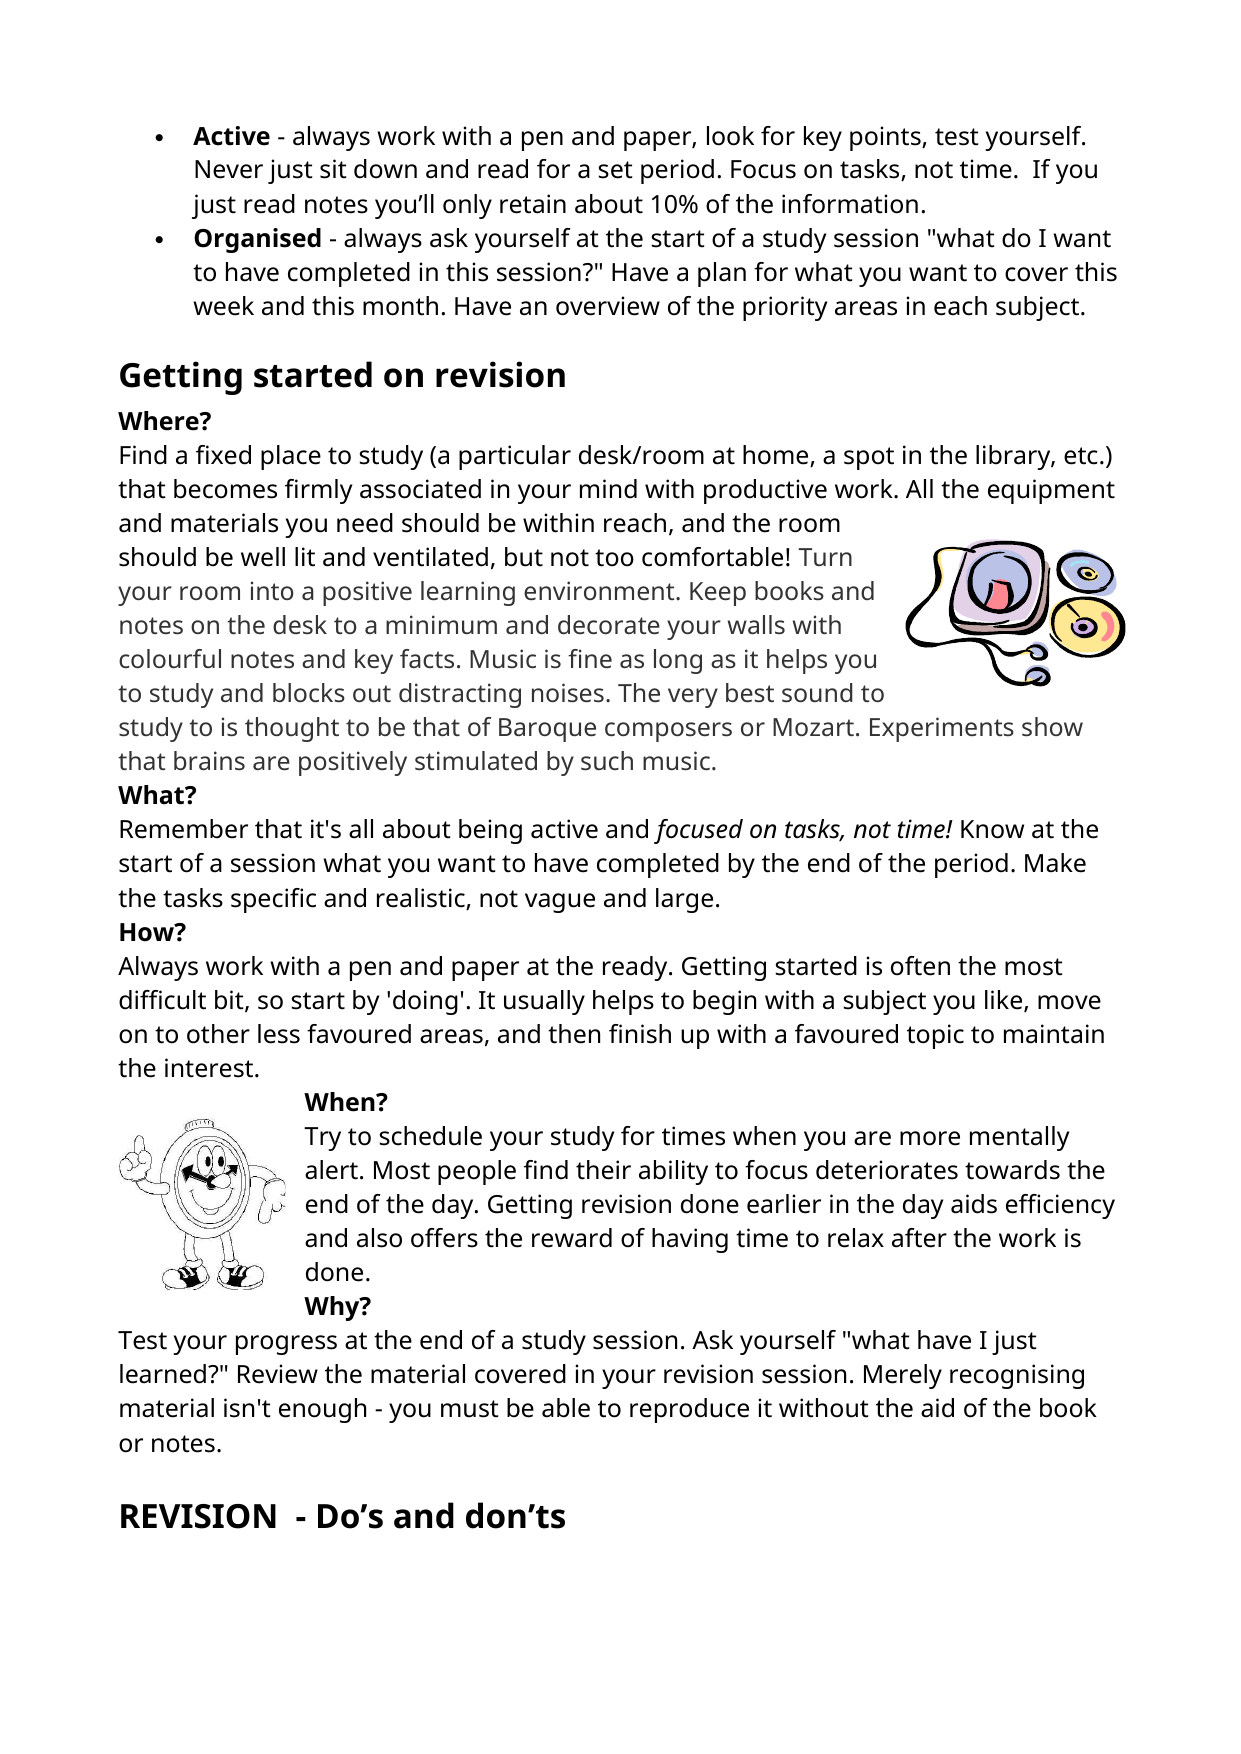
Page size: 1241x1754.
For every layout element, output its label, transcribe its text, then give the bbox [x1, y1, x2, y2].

subtitle Getting started on revision [118, 352, 1122, 397]
text How? Always work with a pen and paper at the ready. Getting started is often the most difficult bit, so start by 'doing'. It usually helps to begin with a subject you like, move on to other less favoured areas, and then finish up with a favoured topic to maintain the interest. [118, 914, 1122, 1084]
picture [118, 1118, 286, 1290]
text When? Try to schedule your study for times when you are more mentally alert. Most people find their ability to focus deteriorates towards the end of the day. Getting revision done earlier in the day aids efficiency and also offers the reward of having time to relax after the work is done. [118, 1084, 1122, 1289]
text Where? Find a fixed place to study (a particular desk/room at home, a spot in the library, etc.) that becomes firmly associated in your mind with productive work. All the equipment and materials you need should be within reach, and the room should be well lit and ventilated, but not too comfortable! Turn your room into a positive learning environment. Keep books and notes on the desk to a minimum and decorate your walls with colourful notes and key facts. Music is fine as long as it helps you to study and blocks out distracting noises. The very best sound to study to is thought to be that of Baroque composers or Mozart. Experiments show that brains are positively stimulated by such music. [118, 403, 1122, 778]
list Organised - always ask yourself at the start of a study session "what do I want to have completed in this session?" Have a plan for what you want to cover this week and this month. Have an overview of the priority areas in each subject. [156, 220, 1122, 322]
text What? Remember that it's all about being active and focused on tasks, not time! Know at the start of a session what you want to have completed by the end of the period. Make the tasks specific and realistic, not vague and large. [118, 778, 1122, 914]
list Active - always work with a pen and paper, look for key points, test yourself. Never just sit down and read for a set period. Focus on tasks, not time. If you just read notes you’ll only retain about 10% of the information. [156, 118, 1122, 220]
subtitle REVISION - Do’s and don’ts [118, 1493, 1122, 1539]
text Why? Test your progress at the end of a study session. Ask yourself "what have I just learned?" Review the material covered in your revision session. Merely recognising material isn't enough - you must be able to reproduce it without the aid of the book or notes. [118, 1289, 1122, 1459]
